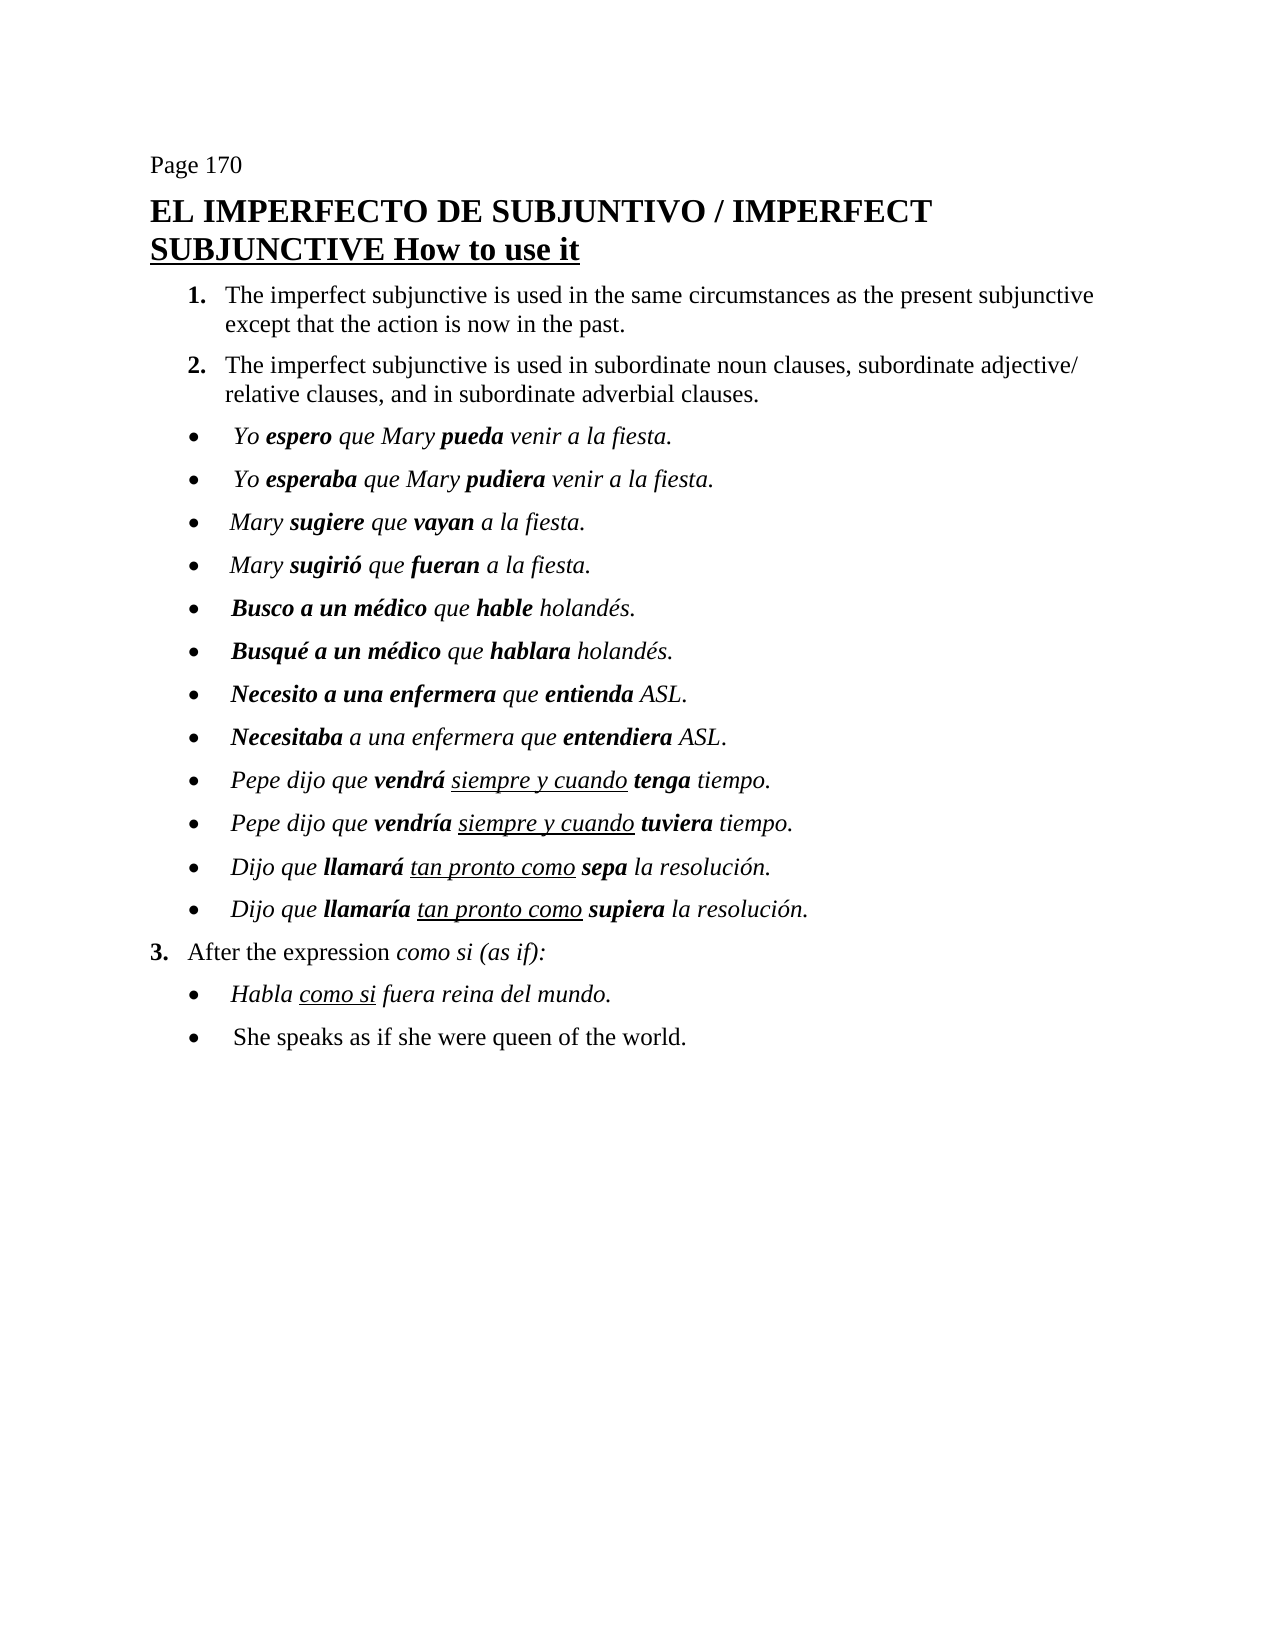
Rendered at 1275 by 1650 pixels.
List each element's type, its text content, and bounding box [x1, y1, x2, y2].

list Dijo que llamará tan pronto como sepa la resolución. [187, 851, 1125, 881]
list Mary sugiere que vayan a la fiesta. [187, 506, 1125, 537]
text 3. After the expression como si (as if): [150, 937, 1125, 965]
list Yo esperaba que Mary pudiera venir a la fiesta. [187, 463, 1125, 494]
list Dijo que llamaría tan pronto como supiera la resolución. [187, 894, 1125, 924]
list Pepe dijo que vendría siempre y cuando tuviera tiempo. [187, 808, 1125, 838]
list Habla como si fuera reina del mundo. [187, 978, 1125, 1008]
list She speaks as if she were queen of the world. [187, 1021, 1125, 1051]
text Page 170 [150, 150, 1125, 179]
list Yo espero que Mary pueda venir a la fiesta. [187, 420, 1125, 451]
subtitle EL IMPERFECTO DE SUBJUNTIVO / IMPERFECT SUBJUNCTIVE How to use it [150, 191, 1125, 268]
list The imperfect subjunctive is used in the same circumstances as the present subjunctive except that the action is now in the past. [187, 280, 1125, 338]
list Pepe dijo que vendrá siempre y cuando tenga tiempo. [187, 764, 1125, 795]
list The imperfect subjunctive is used in subordinate noun clauses, subordinate adjective/ relative clauses, and in subordinate adverbial clauses. [187, 350, 1125, 408]
list Necesitaba a una enfermera que entendiera ASL. [187, 722, 1125, 752]
list Mary sugirió que fueran a la fiesta. [187, 549, 1125, 580]
list Necesito a una enfermera que entienda ASL. [187, 678, 1125, 709]
list Busco a un médico que hable holandés. [187, 592, 1125, 623]
list Busqué a un médico que hablara holandés. [187, 636, 1125, 666]
